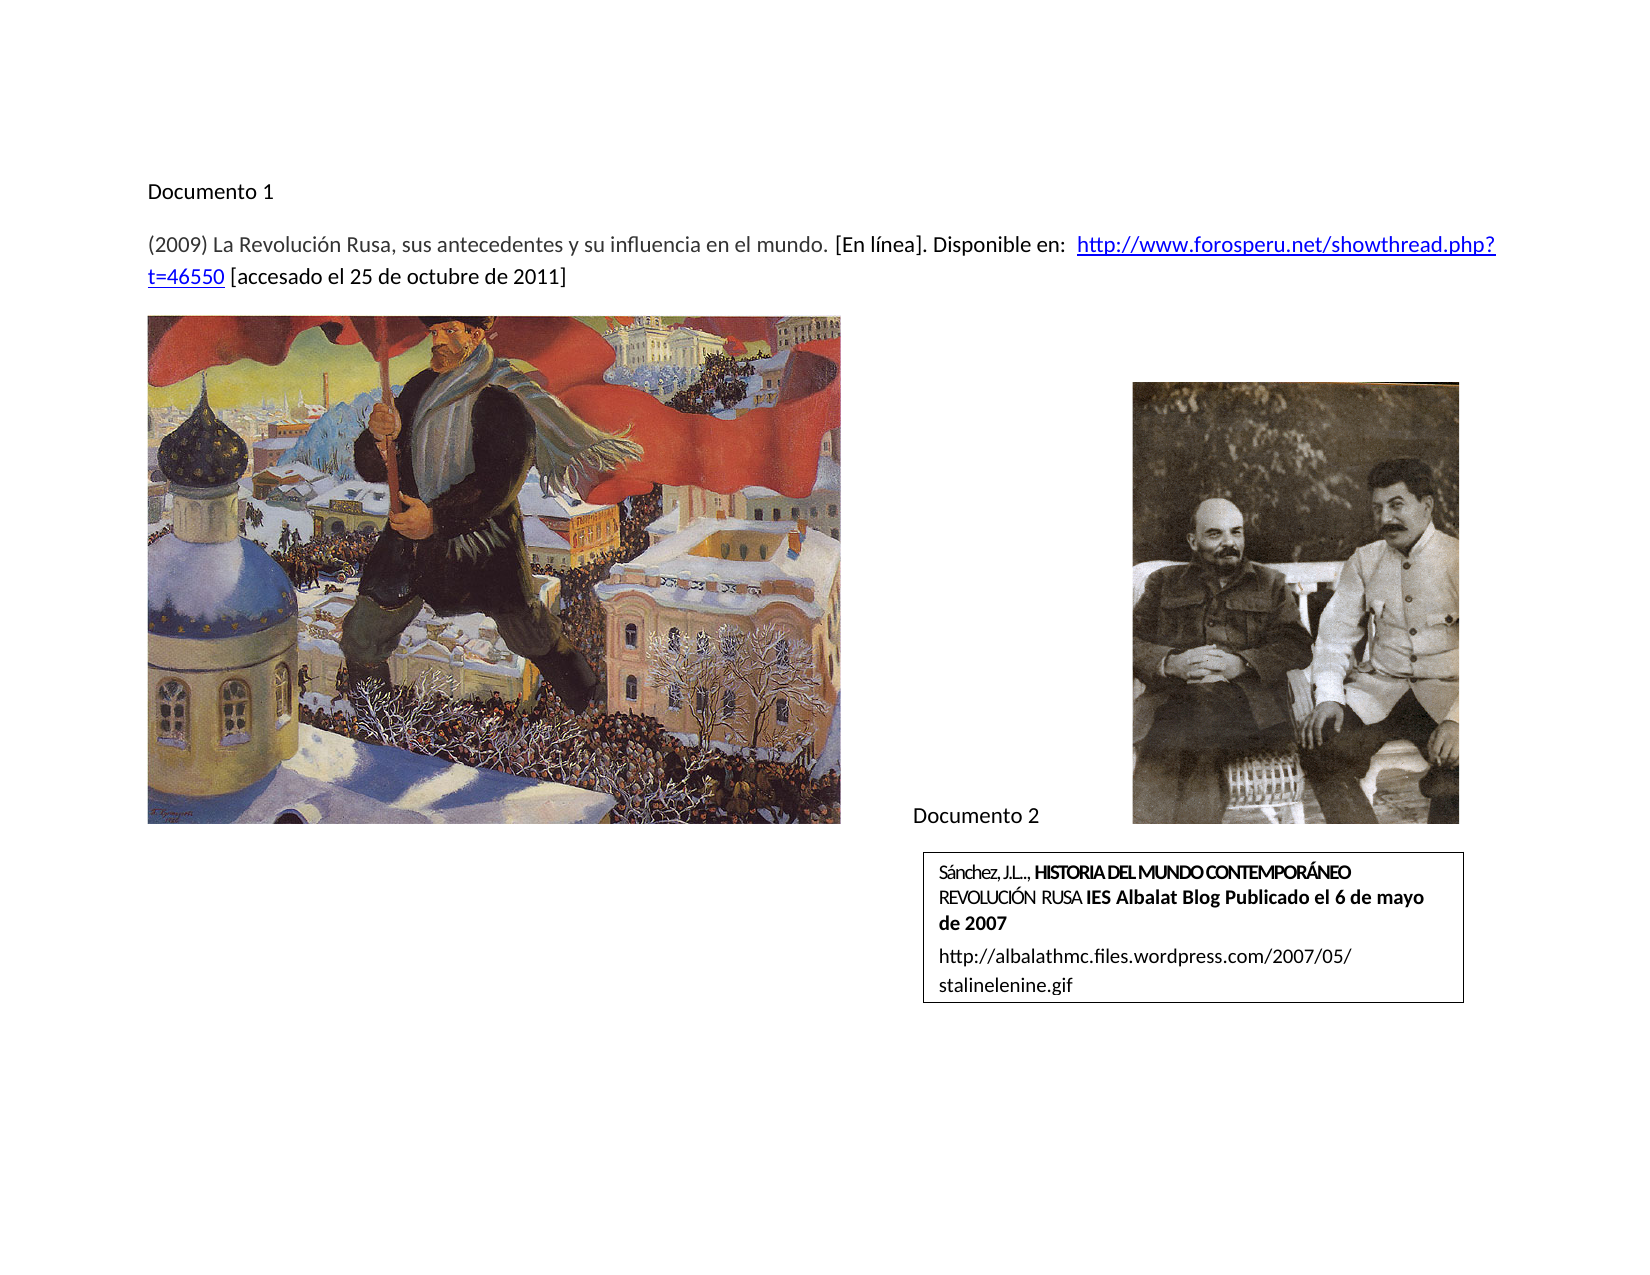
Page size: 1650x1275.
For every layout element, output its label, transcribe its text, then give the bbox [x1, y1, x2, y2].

text Documento 1 [148, 177, 1502, 205]
text (2009) La Revolución Rusa, sus antecedentes y su influencia en el mundo. [En línea]. Disponible en: http://www.forosperu.net/showthread.php?t=46550 [accesado el 25 de octubre de 2011] [148, 230, 1502, 290]
picture [147, 315, 841, 824]
picture [1132, 382, 1460, 824]
